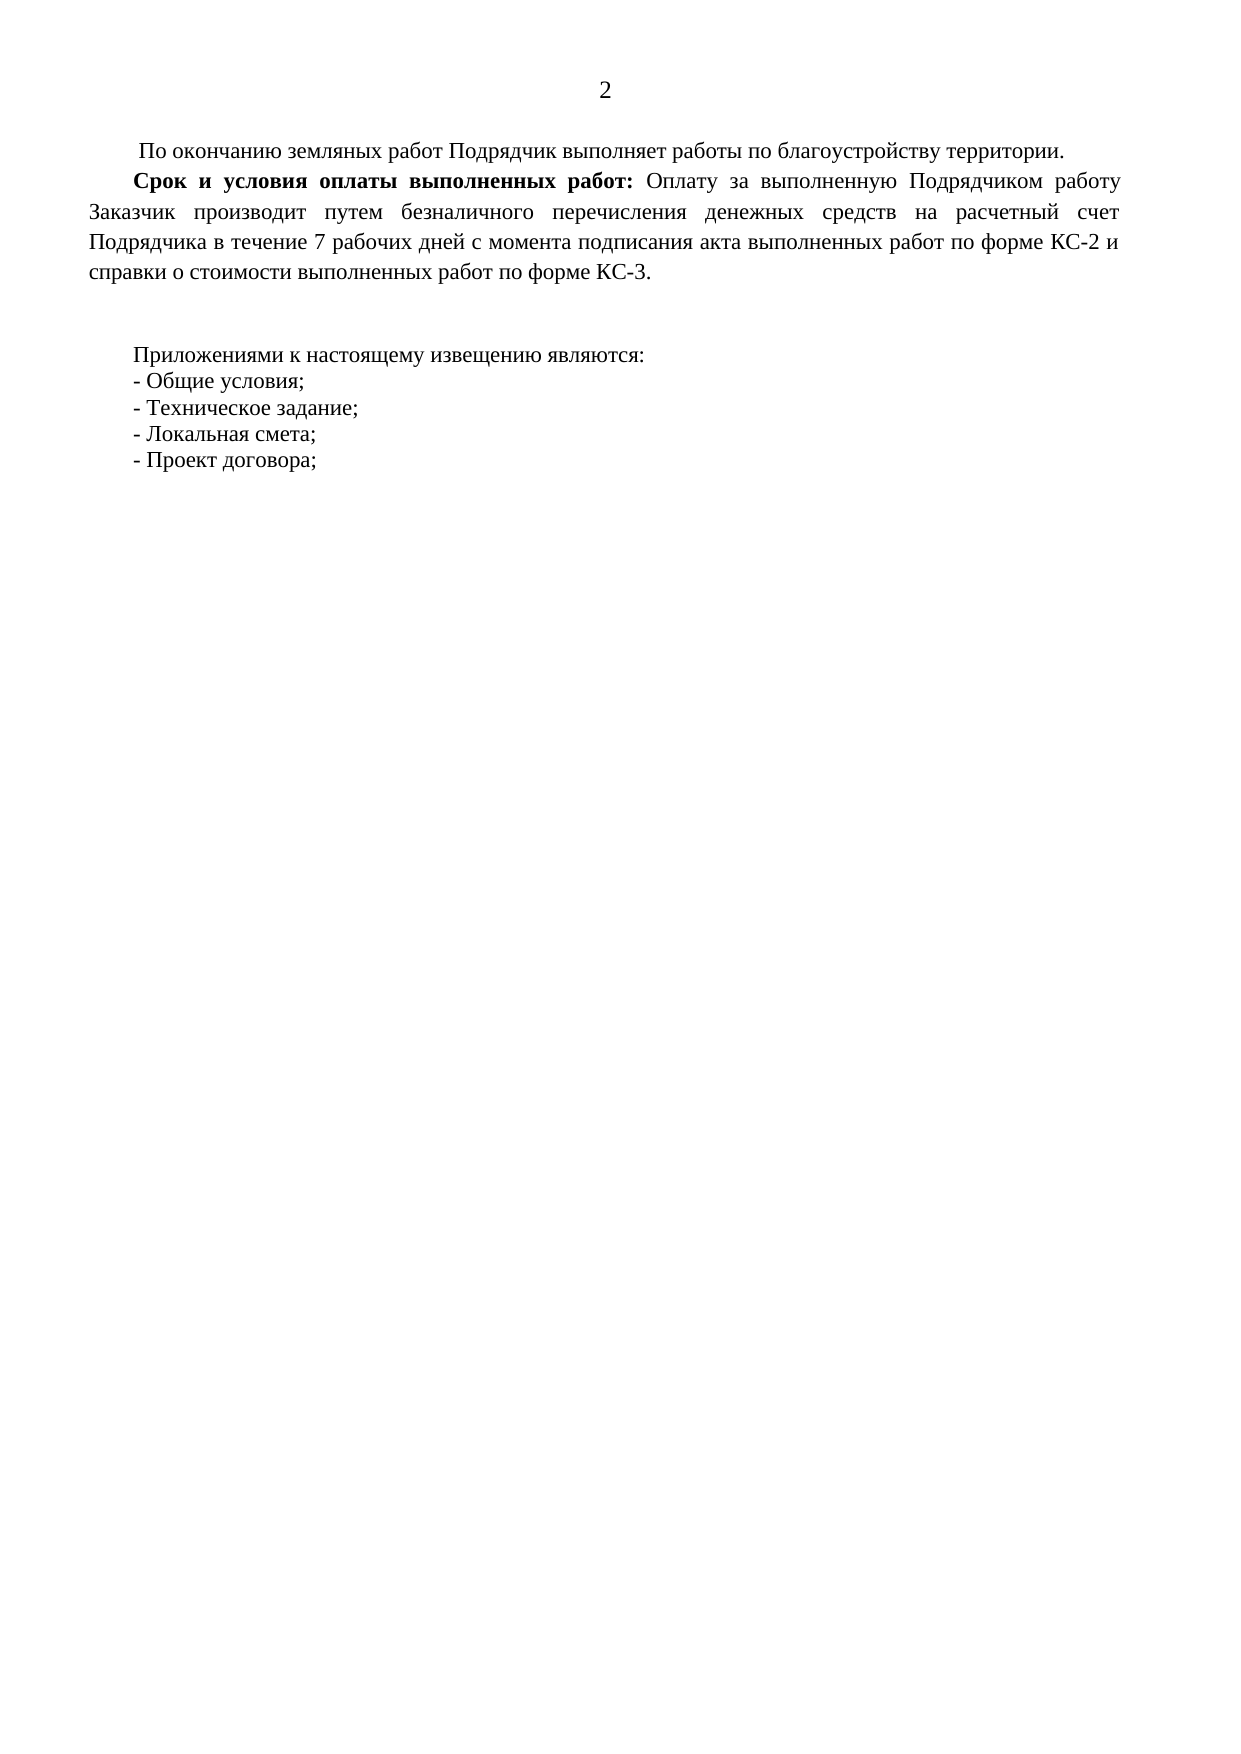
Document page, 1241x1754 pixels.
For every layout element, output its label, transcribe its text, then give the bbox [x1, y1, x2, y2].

text Приложениями к настоящему извещению являются: [88, 341, 1122, 367]
text - Проект договора; [88, 446, 1122, 473]
text - Локальная смета; [88, 420, 1122, 446]
text - Техническое задание; [88, 394, 1122, 420]
text Срок и условия оплаты выполненных работ: Оплату за выполненную Подрядчиком работу Заказчик производит путем безналичного перечисления денежных средств на расчетный счет Подрядчика в течение 7 рабочих дней с момента подписания акта выполненных работ по форме КС-2 и справки о стоимости выполненных работ по форме КС-3. [88, 167, 1122, 284]
text - Общие условия; [88, 367, 1122, 394]
list По окончанию земляных работ Подрядчик выполняет работы по благоустройству территории. [88, 137, 1122, 164]
